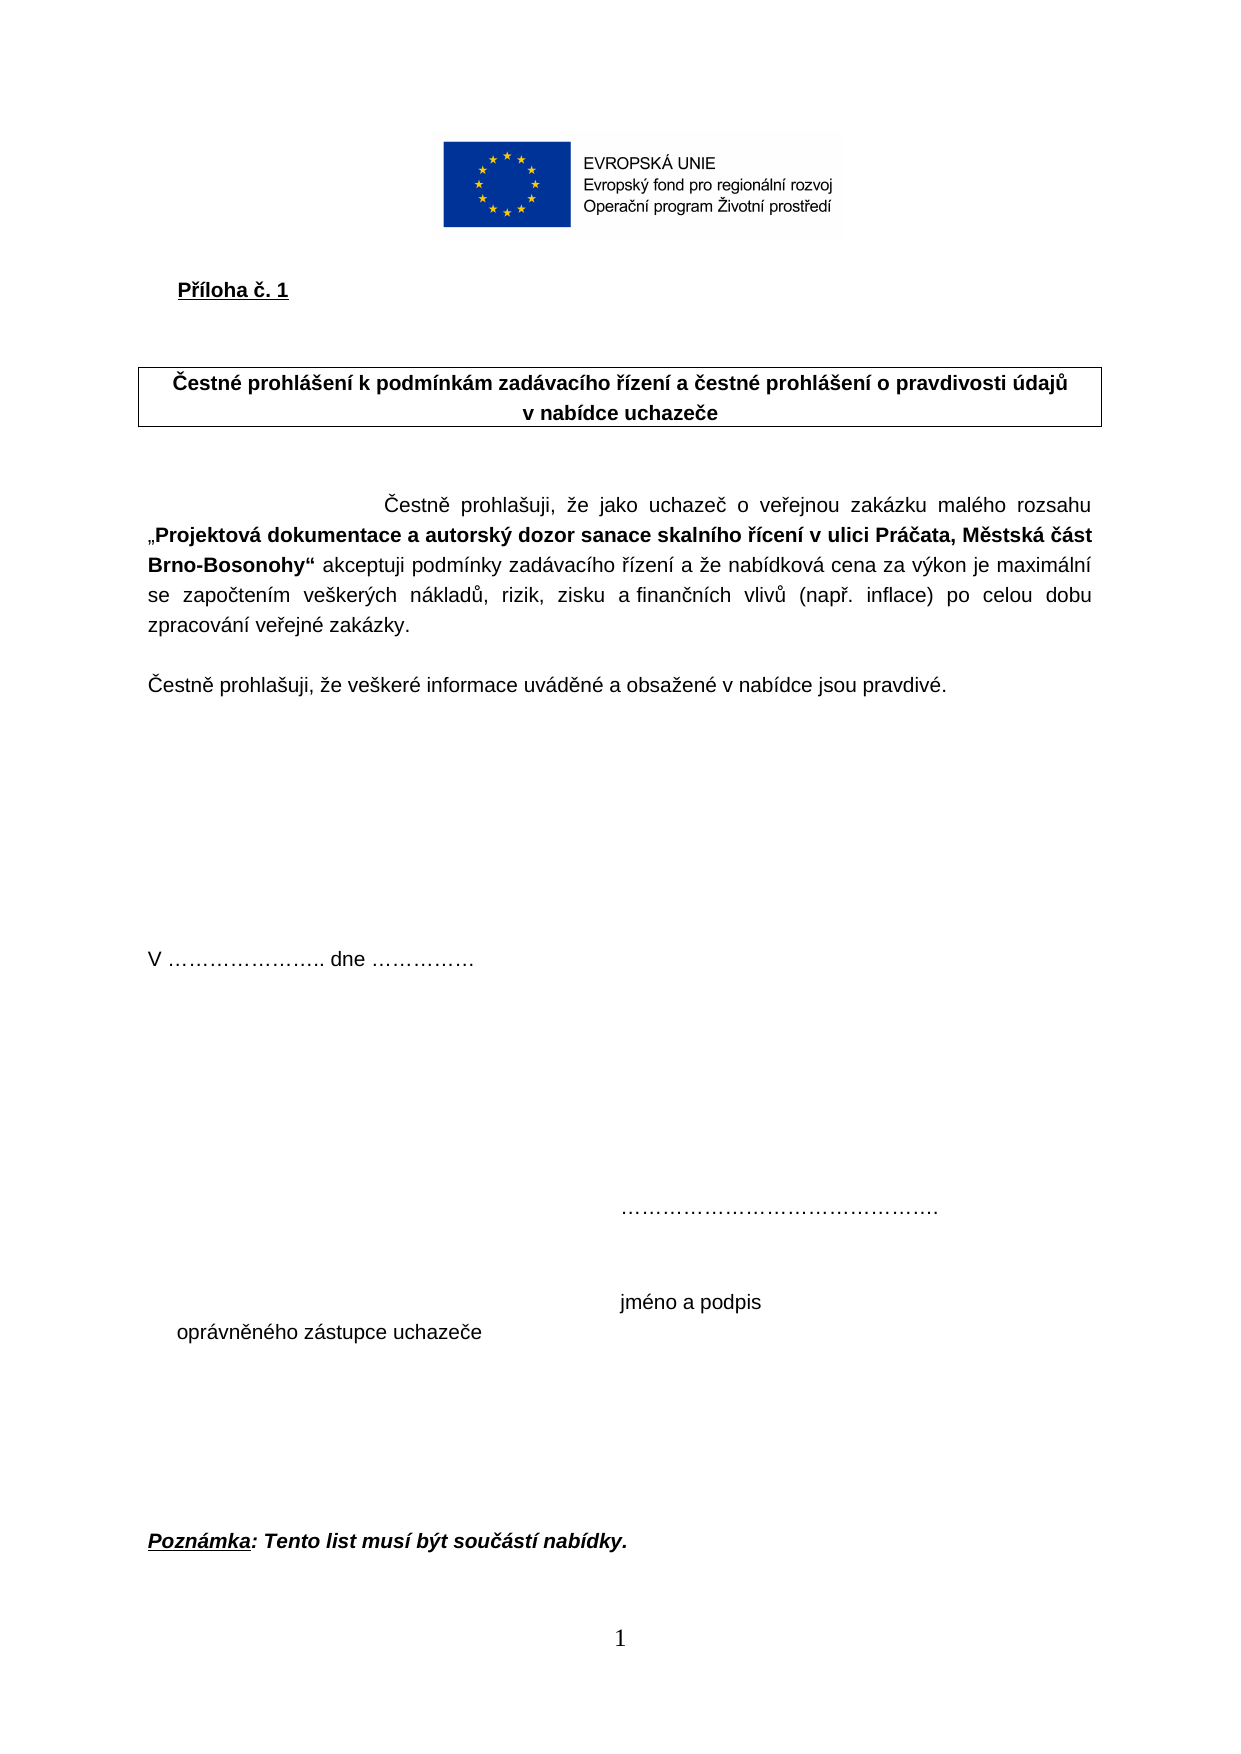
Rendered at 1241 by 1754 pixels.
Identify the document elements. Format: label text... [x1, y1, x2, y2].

text V ………………….. dne …………… [148, 946, 1092, 970]
text Čestně prohlašuji, že veškeré informace uváděné a obsažené v nabídce jsou pravdivé. [148, 672, 1092, 696]
picture [431, 130, 843, 240]
text Čestné prohlášení k podmínkám zadávacího řízení a čestné prohlášení o pravdivosti údajů v nabídce uchazeče [139, 368, 1101, 426]
text jméno a podpis [148, 1225, 1092, 1313]
text oprávněného zástupce uchazeče [148, 1319, 1092, 1343]
text ………………………………………. [148, 1131, 1092, 1219]
text Poznámka: Tento list musí být součástí nabídky. [148, 1529, 1092, 1553]
text Čestně prohlašuji, že jako uchazeč o veřejnou zakázku malého rozsahu „Projektová dokumentace a autorský dozor sanace skalního řícení v ulici Práčata, Městská část Brno-Bosonohy“ akceptuji podmínky zadávacího řízení a že nabídková cena za výkon je maximální se započtením veškerých nákladů, rizik, zisku a finančních vlivů (např. inflace) po celou dobu zpracování veřejné zakázky. [148, 493, 1092, 637]
text Příloha č. 1 [177, 278, 1019, 302]
